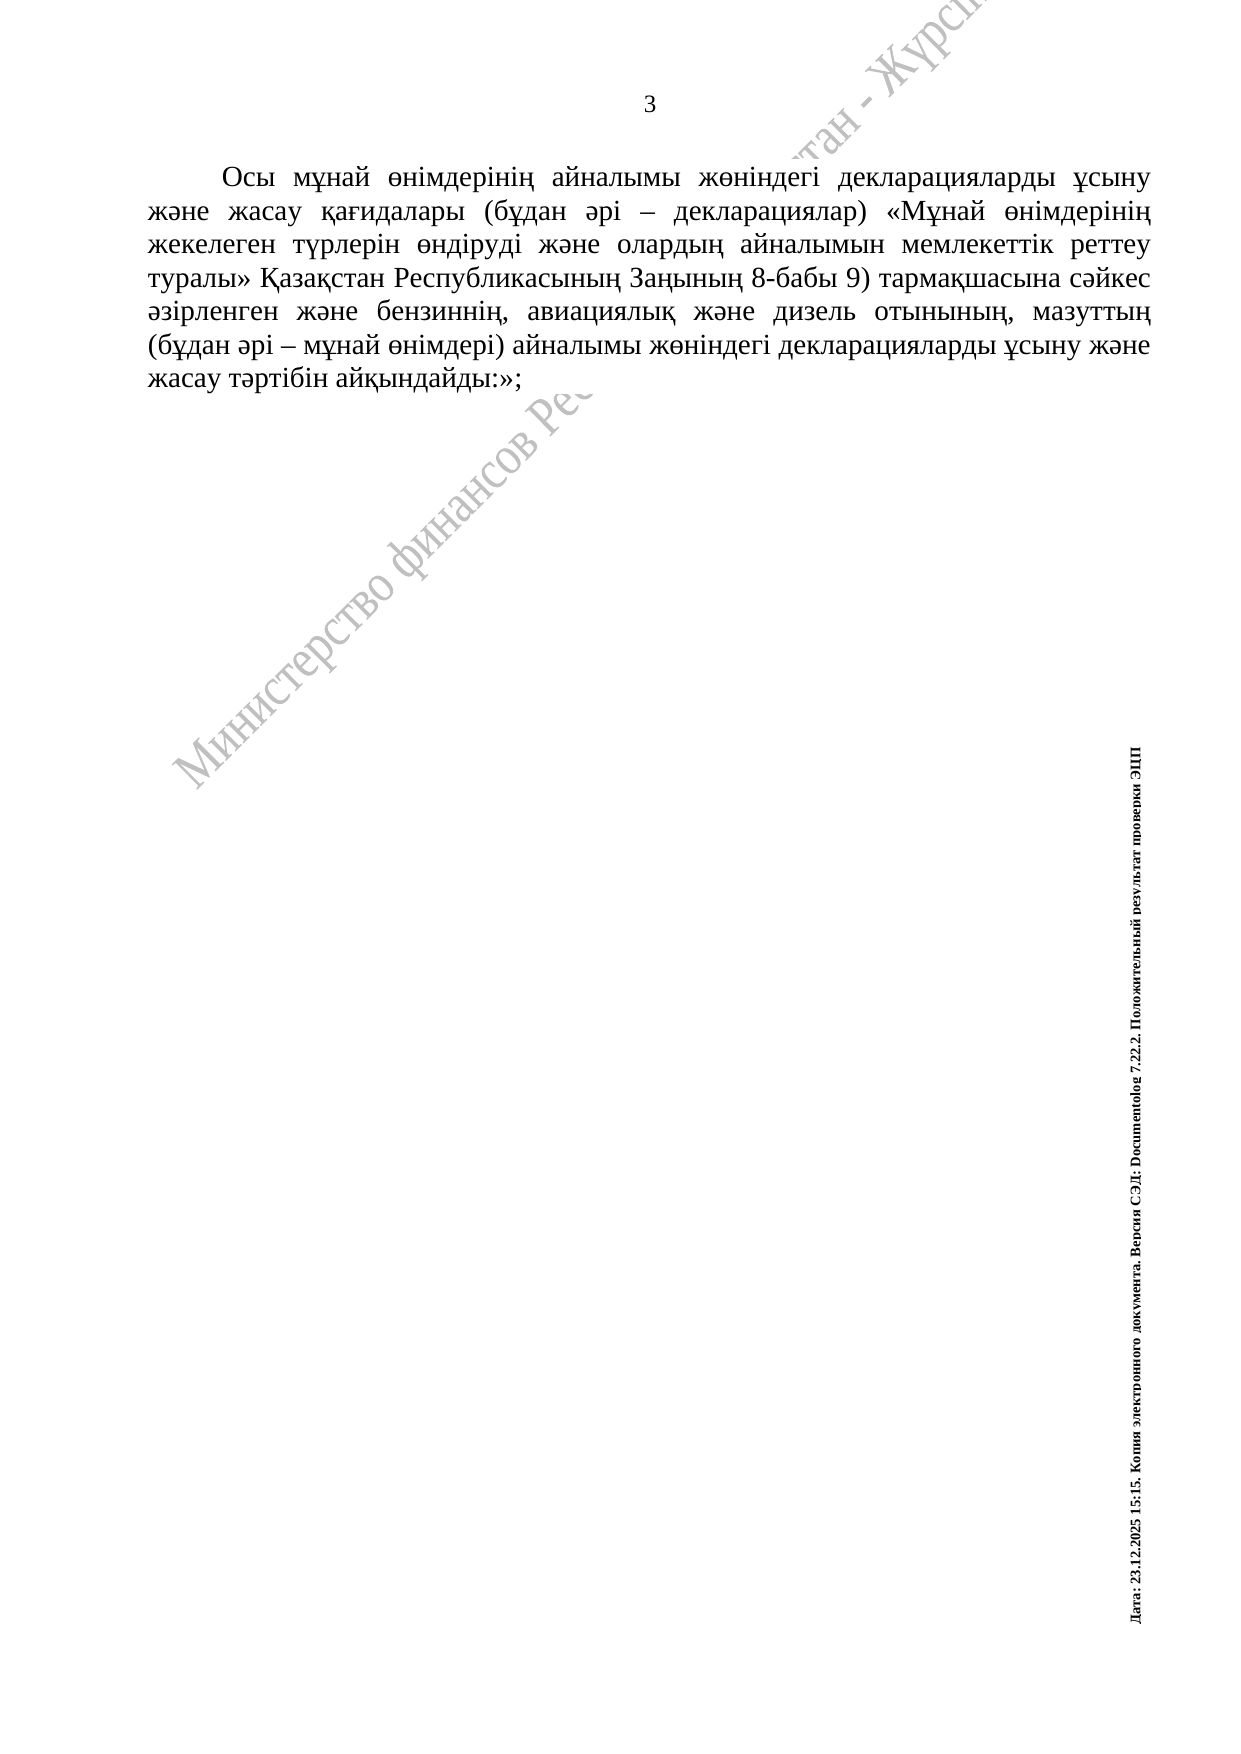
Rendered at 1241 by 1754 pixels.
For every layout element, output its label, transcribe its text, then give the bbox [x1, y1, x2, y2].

text Осы мұнай өнімдерінің айналымы жөніндегі декларацияларды ұсыну және жасау қағидалары (бұдан әрі – декларациялар) «Мұнай өнімдерінің жекелеген түрлерін өндіруді және олардың айналымын мемлекеттік реттеу туралы» Қазақстан Республикасының Заңының 8-бабы 9) тармақшасына сәйкес әзірленген және бензиннің, авиациялық және дизель отынының, мазуттың (бұдан әрі – мұнай өнімдері) айналымы жөніндегі декларацияларды ұсыну және жасау тәртібін айқындайды:»; [148, 159, 1152, 394]
